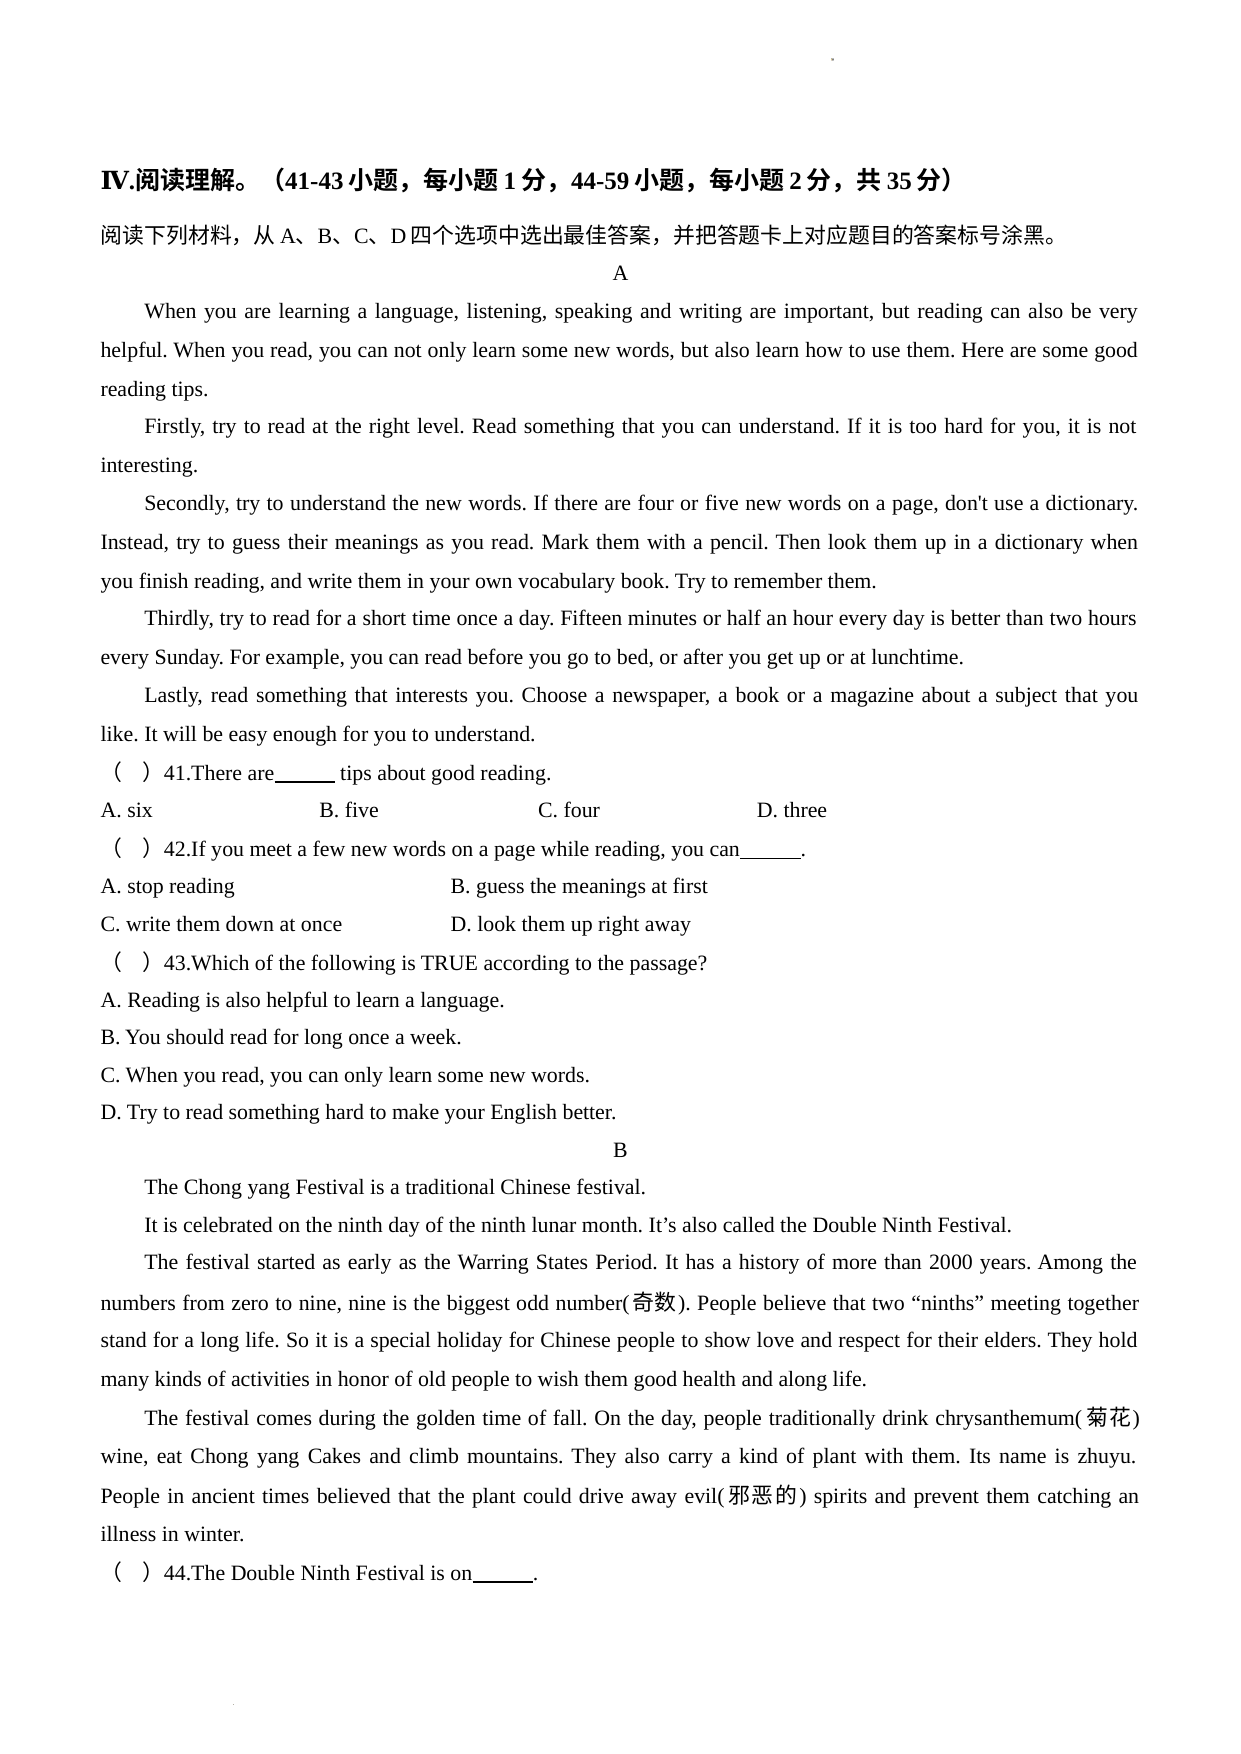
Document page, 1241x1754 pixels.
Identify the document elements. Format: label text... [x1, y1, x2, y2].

text D. Try to read something hard to make your English better. [100, 1096, 1140, 1128]
text When you are learning a language, listening, speaking and writing are important, but reading can also be very helpful. When you read, you can not only learn some new words, but also learn how to use them. Here are some good reading tips. [100, 294, 1140, 404]
text Secondly, try to understand the new words. If there are four or five new words on a page, don't use a dictionary. Instead, try to guess their meanings as you read. Mark them with a pencil. Then look them up in a dictionary when you finish reading, and write them in your own vocabulary book. Try to remember them. [100, 486, 1140, 596]
text B [100, 1133, 1140, 1166]
text Firstly, try to read at the right level. Read something that you can understand. If it is too hard for you, it is not interesting. [100, 409, 1140, 481]
text C. When you read, you can only learn some new words. [100, 1058, 1140, 1091]
text A [100, 257, 1140, 289]
text 阅读下列材料，从A、B、C、D四个选项中选出最佳答案，并把答题卡上对应题目的答案标号涂黑。 [100, 218, 1140, 250]
text A. stop reading B. guess the meanings at first [100, 869, 1140, 902]
text The festival comes during the golden time of fall. On the day, people traditionally drink chrysanthemum(菊花) wine, eat Chong yang Cakes and climb mountains. They also carry a kind of plant with them. Its name is zhuyu. People in ancient times believed that the plant could drive away evil(邪恶的) spirits and prevent them catching an illness in winter. [100, 1400, 1140, 1549]
text C. write them down at once D. look them up right away [100, 907, 1140, 939]
text B. You should read for long once a week. [100, 1021, 1140, 1053]
text A. Reading is also helpful to learn a language. [100, 983, 1140, 1016]
text A. six B. five C. four D. three [100, 793, 1140, 826]
text （ ）41.There are tips about good reading. [100, 754, 1140, 787]
text The festival started as early as the Warring States Period. It has a history of more than 2000 years. Among the numbers from zero to nine, nine is the biggest odd number(奇数). People believe that two “ninths” meeting together stand for a long life. So it is a special holiday for Chinese people to show love and respect for their elders. They hold many kinds of activities in honor of old people to wish them good health and along life. [100, 1246, 1140, 1395]
text （ ）42.If you meet a few new words on a page while reading, you can . [100, 831, 1140, 863]
text （ ）43.Which of the following is TRUE according to the passage? [100, 944, 1140, 977]
text Lastly, read something that interests you. Choose a newspaper, a book or a magazine about a subject that you like. It will be easy enough for you to understand. [100, 678, 1140, 749]
text It is celebrated on the ninth day of the ninth lunar month. It’s also called the Double Ninth Festival. [100, 1208, 1140, 1241]
text Ⅳ.阅读理解。（41-43小题，每小题1分，44-59小题，每小题2分，共35分） [100, 146, 1140, 211]
text Thirdly, try to read for a short time once a day. Fifteen minutes or half an hour every day is better than two hours every Sunday. For example, you can read before you go to bed, or after you get up or at lunchtime. [100, 601, 1140, 673]
text The Chong yang Festival is a traditional Chinese festival. [100, 1171, 1140, 1203]
text （ ）44.The Double Ninth Festival is on . [100, 1554, 1140, 1587]
